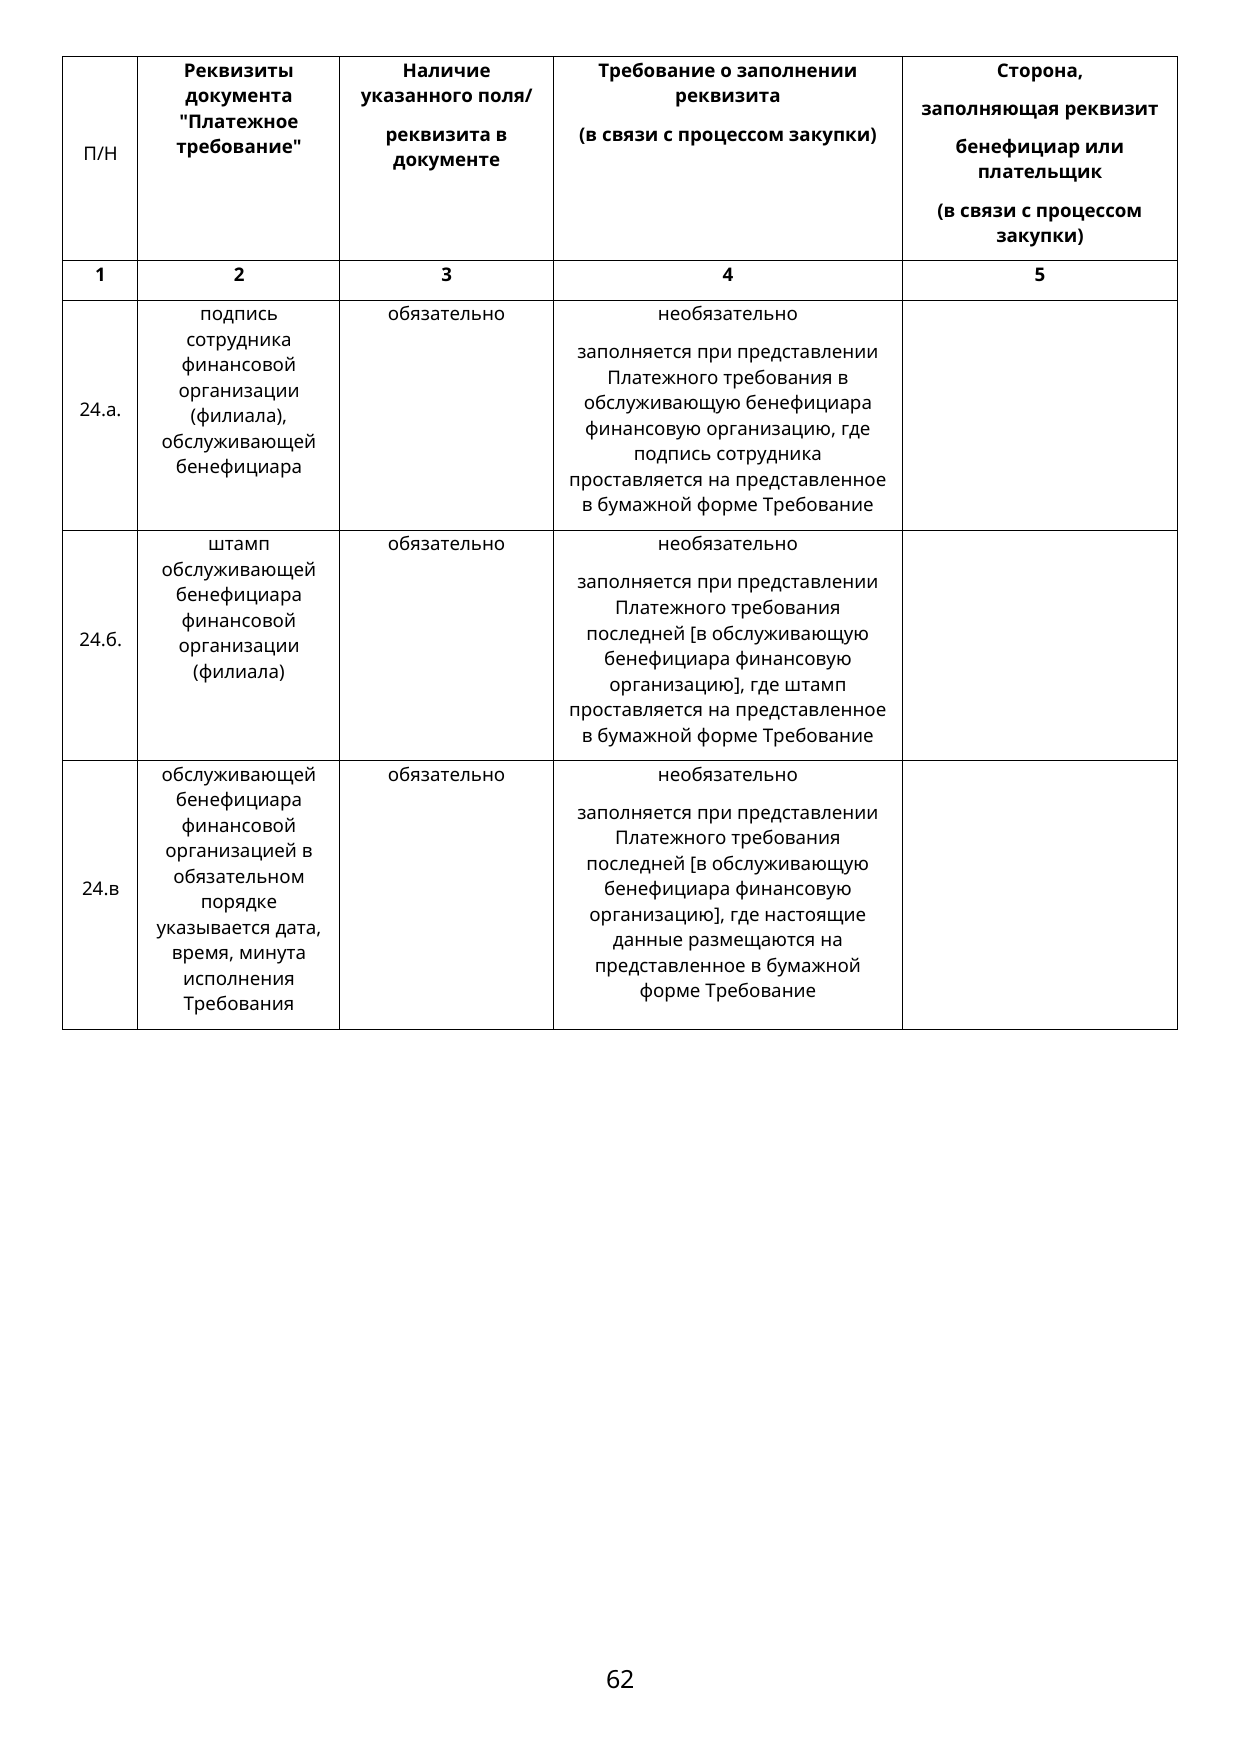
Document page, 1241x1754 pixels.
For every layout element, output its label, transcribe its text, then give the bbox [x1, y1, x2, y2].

table_header Наличие указанного поля/ реквизита в документе [340, 57, 553, 260]
table_header Сторона, заполняющая реквизит бенефициар или плательщик (в связи с процессом закупки) [903, 57, 1177, 260]
table_header П/Н [63, 57, 137, 260]
table_cell 5 [903, 261, 1177, 299]
table_cell [903, 531, 1177, 760]
table_cell штамп обслуживающей бенефициара финансовой организации (филиала) [138, 531, 339, 760]
table_cell 4 [554, 261, 902, 299]
table_cell 24.в [63, 761, 137, 1029]
table_cell обязательно [340, 761, 553, 1029]
table_cell 24.б. [63, 531, 137, 760]
table_cell 24.а. [63, 301, 137, 530]
table_cell 1 [63, 261, 137, 299]
table_cell 3 [340, 261, 553, 299]
table_cell обязательно [340, 301, 553, 530]
table_cell необязательно заполняется при представлении Платежного требования последней [в обслуживающую бенефициара финансовую организацию], где настоящие данные размещаются на представленное в бумажной форме Требование [554, 761, 902, 1029]
table_header Требование о заполнении реквизита (в связи с процессом закупки) [554, 57, 902, 260]
table_cell обслуживающей бенефициара финансовой организацией в обязательном порядке указывается дата, время, минута исполнения Требования [138, 761, 339, 1029]
table_cell обязательно [340, 531, 553, 760]
table_header Реквизиты документа "Платежное требование" [138, 57, 339, 260]
table_cell [903, 761, 1177, 1029]
table_cell необязательно заполняется при представлении Платежного требования в обслуживающую бенефициара финансовую организацию, где подпись сотрудника проставляется на представленное в бумажной форме Требование [554, 301, 902, 530]
table_cell 2 [138, 261, 339, 299]
table_cell необязательно заполняется при представлении Платежного требования последней [в обслуживающую бенефициара финансовую организацию], где штамп проставляется на представленное в бумажной форме Требование [554, 531, 902, 760]
table_cell [903, 301, 1177, 530]
table_cell подпись сотрудника финансовой организации (филиала), обслуживающей бенефициара [138, 301, 339, 530]
